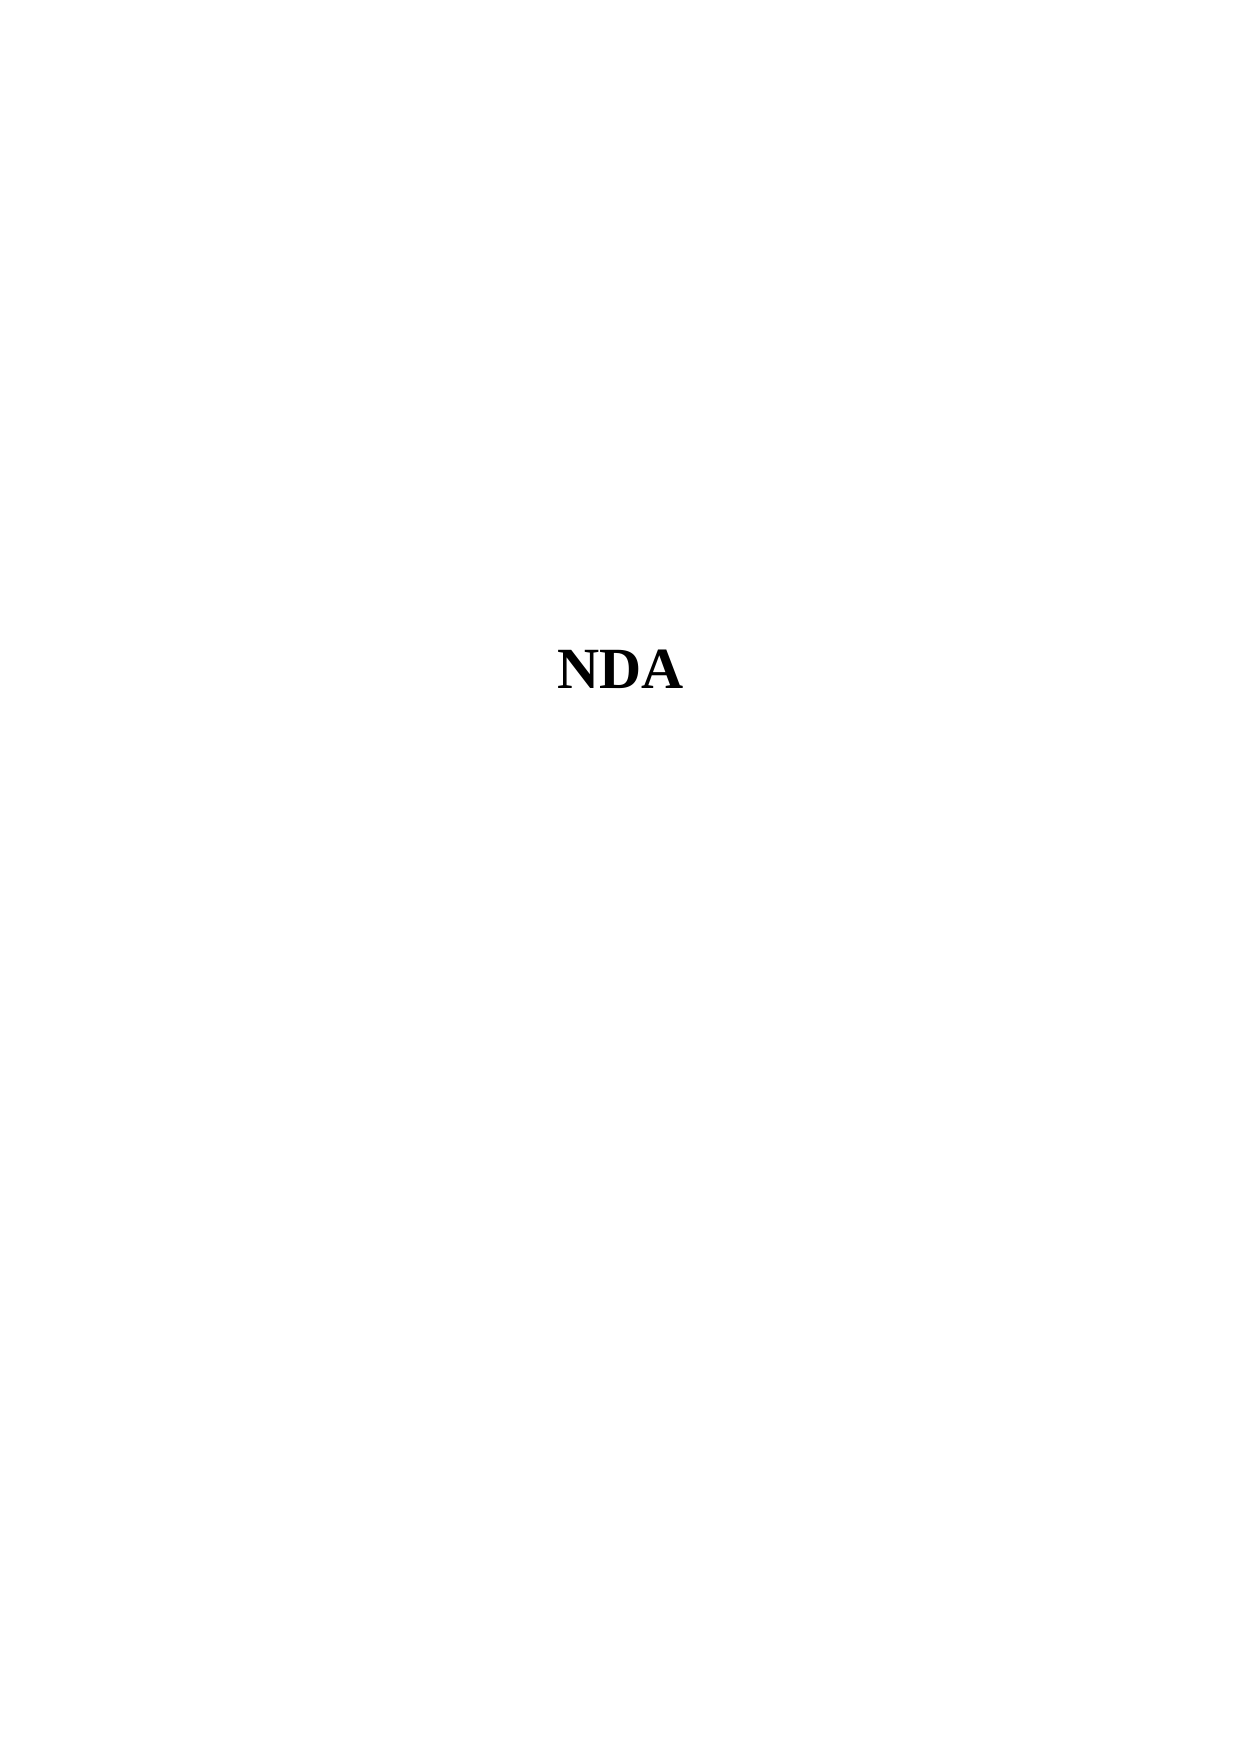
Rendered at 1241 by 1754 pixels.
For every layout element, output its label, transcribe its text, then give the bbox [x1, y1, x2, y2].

text NDA [148, 634, 1093, 701]
